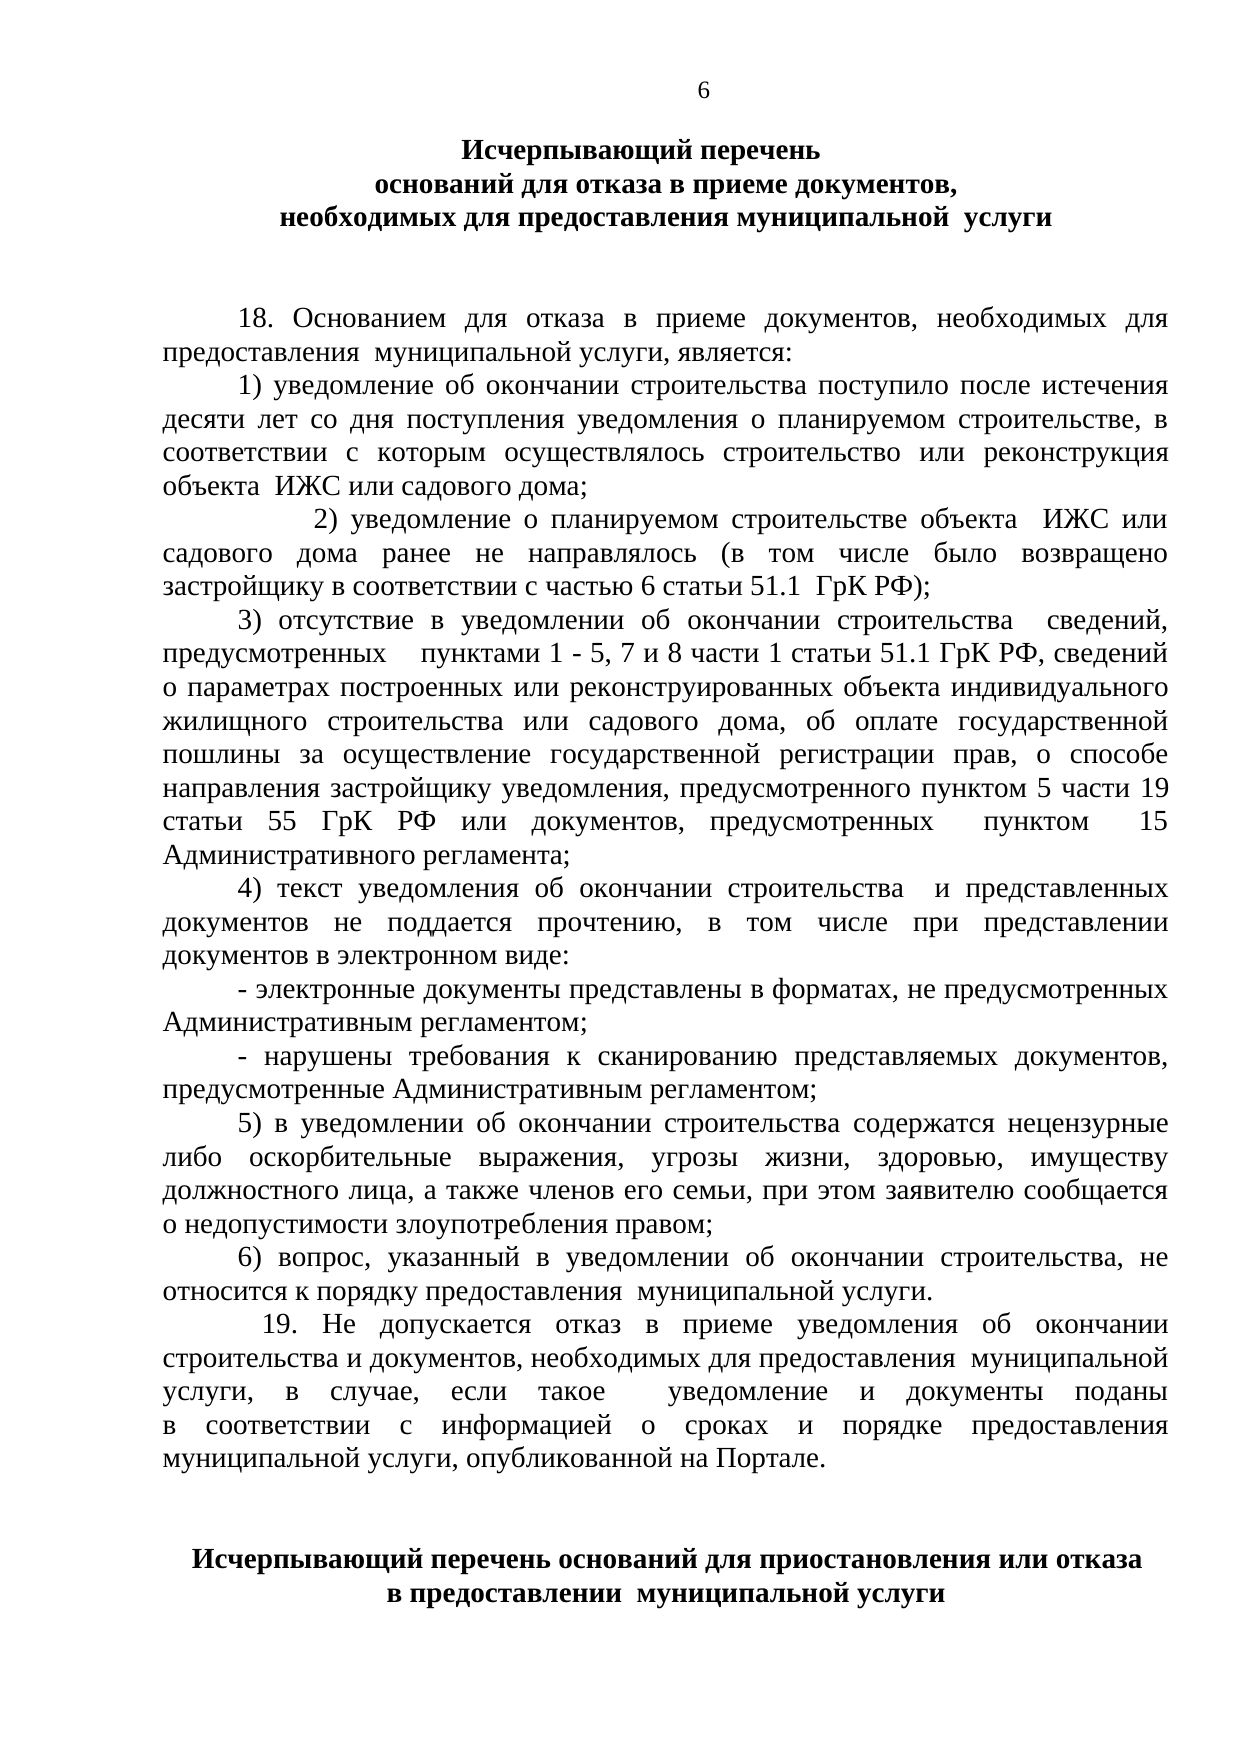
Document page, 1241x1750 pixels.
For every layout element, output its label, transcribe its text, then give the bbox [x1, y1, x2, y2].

text необходимых для предоставления муниципальной услуги [162, 199, 1169, 233]
text 19. Не допускается отказ в приеме уведомления об окончании строительства и документов, необходимых для предоставления муниципальной услуги, в случае, если такое уведомление и документы поданы в соответствии с информацией о сроках и порядке предоставления муниципальной услуги, опубликованной на Портале. [162, 1306, 1169, 1474]
text 1) уведомление об окончании строительства поступило после истечения десяти лет со дня поступления уведомления о планируемом строительстве, в соответствии с которым осуществлялось строительство или реконструкция объекта ИЖС или садового дома; [162, 367, 1169, 501]
subtitle Исчерпывающий перечень оснований для приостановления или отказа [162, 1541, 1169, 1575]
text 6) вопрос, указанный в уведомлении об окончании строительства, не относится к порядку предоставления муниципальной услуги. [162, 1239, 1169, 1306]
text 3) отсутствие в уведомлении об окончании строительства сведений, предусмотренных пунктами 1 - 5, 7 и 8 части 1 статьи 51.1 ГрК РФ, сведений о параметрах построенных или реконструированных объекта индивидуального жилищного строительства или садового дома, об оплате государственной пошлины за осуществление государственной регистрации прав, о способе направления застройщику уведомления, предусмотренного пунктом 5 части 19 статьи 55 ГрК РФ или документов, предусмотренных пунктом 15 Административного регламента; [162, 602, 1169, 870]
text 4) текст уведомления об окончании строительства и представленных документов не поддается прочтению, в том числе при представлении документов в электронном виде: [162, 870, 1169, 971]
text Исчерпывающий перечень [162, 132, 1169, 166]
text - нарушены требования к сканированию представляемых документов, предусмотренные Административным регламентом; [162, 1038, 1169, 1105]
subtitle в предоставлении муниципальной услуги [162, 1575, 1169, 1608]
text 2) уведомление о планируемом строительстве объекта ИЖС или садового дома ранее не направлялось (в том числе было возвращено застройщику в соответствии с частью 6 статьи 51.1 ГрК РФ); [162, 501, 1169, 602]
text - электронные документы представлены в форматах, не предусмотренных Административным регламентом; [162, 971, 1169, 1038]
text оснований для отказа в приеме документов, [162, 166, 1169, 199]
text 5) в уведомлении об окончании строительства содержатся нецензурные либо оскорбительные выражения, угрозы жизни, здоровью, имуществу должностного лица, а также членов его семьи, при этом заявителю сообщается о недопустимости злоупотребления правом; [162, 1105, 1169, 1239]
text 18. Основанием для отказа в приеме документов, необходимых для предоставления муниципальной услуги, является: [162, 300, 1169, 367]
